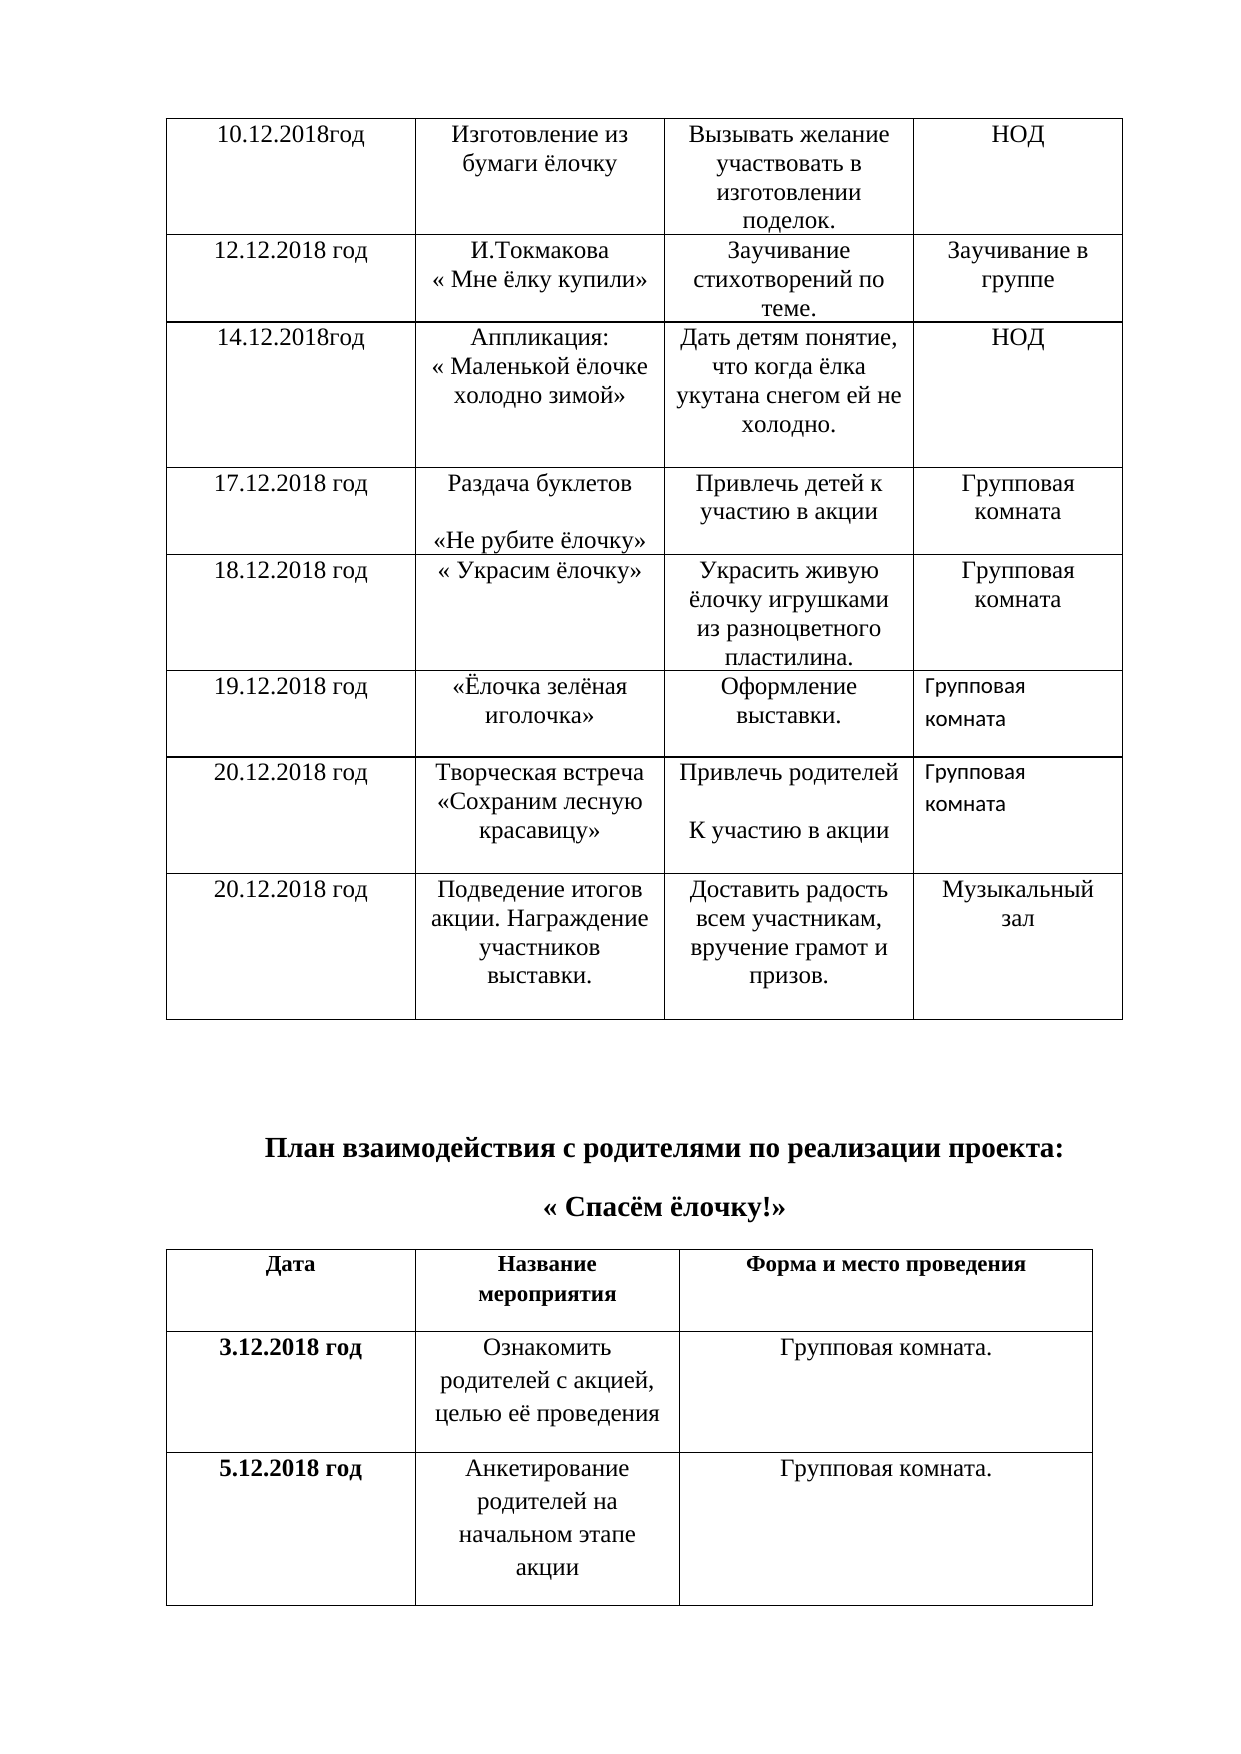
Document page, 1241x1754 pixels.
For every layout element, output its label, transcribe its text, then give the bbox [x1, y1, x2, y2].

table_cell «Ёлочка зелёная иголочка» [416, 671, 664, 756]
table_cell 14.12.2018год [167, 323, 415, 467]
table_cell 12.12.2018 год [167, 235, 415, 321]
table_header Название мероприятия [416, 1250, 679, 1331]
table_cell 3.12.2018 год [167, 1332, 415, 1452]
table_cell Вызывать желание участвовать в изготовлении поделок. [665, 119, 913, 234]
table_cell Анкетирование родителей на начальном этапе акции [416, 1453, 679, 1605]
table_cell НОД [914, 119, 1122, 234]
table_cell Оформление выставки. [665, 671, 913, 756]
table_cell Групповая комната [914, 758, 1122, 873]
table_cell 20.12.2018 год [167, 874, 415, 1019]
table_cell 19.12.2018 год [167, 671, 415, 756]
table_cell Привлечь родителей К участию в акции [665, 758, 913, 873]
table_cell Доставить радость всем участникам, вручение грамот и призов. [665, 874, 913, 1019]
table_cell Групповая комната. [680, 1453, 1092, 1605]
table_header Форма и место проведения [680, 1250, 1092, 1331]
table_cell 17.12.2018 год [167, 468, 415, 554]
table_cell Творческая встреча «Сохраним лесную красавицу» [416, 758, 664, 873]
table_cell Раздача буклетов «Не рубите ёлочку» [416, 468, 664, 554]
table_cell 10.12.2018год [167, 119, 415, 234]
table_cell « Украсим ёлочку» [416, 555, 664, 670]
table_cell Музыкальный зал [914, 874, 1122, 1019]
table_cell Ознакомить родителей с акцией, целью её проведения [416, 1332, 679, 1452]
table_cell 5.12.2018 год [167, 1453, 415, 1605]
table_cell Изготовление из бумаги ёлочку [416, 119, 664, 234]
table_cell Заучивание в группе [914, 235, 1122, 321]
table_cell Привлечь детей к участию в акции [665, 468, 913, 554]
table_cell 18.12.2018 год [167, 555, 415, 670]
table_cell Украсить живую ёлочку игрушками из разноцветного пластилина. [665, 555, 913, 670]
table_header Дата [167, 1250, 415, 1331]
table_cell Групповая комната. [680, 1332, 1092, 1452]
table_cell Групповая комната [914, 555, 1122, 670]
table_cell Аппликация: « Маленькой ёлочке холодно зимой» [416, 323, 664, 467]
table_cell Групповая комната [914, 671, 1122, 756]
table_cell 20.12.2018 год [167, 758, 415, 873]
table_cell Групповая комната [914, 468, 1122, 554]
text « Спасём ёлочку!» [177, 1189, 1152, 1223]
table_cell И.Токмакова « Мне ёлку купили» [416, 235, 664, 321]
table_cell НОД [914, 323, 1122, 467]
table_cell Дать детям понятие, что когда ёлка укутана снегом ей не холодно. [665, 323, 913, 467]
table_cell Подведение итогов акции. Награждение участников выставки. [416, 874, 664, 1019]
text План взаимодействия с родителями по реализации проекта: [177, 1130, 1152, 1164]
table_cell Заучивание стихотворений по теме. [665, 235, 913, 321]
